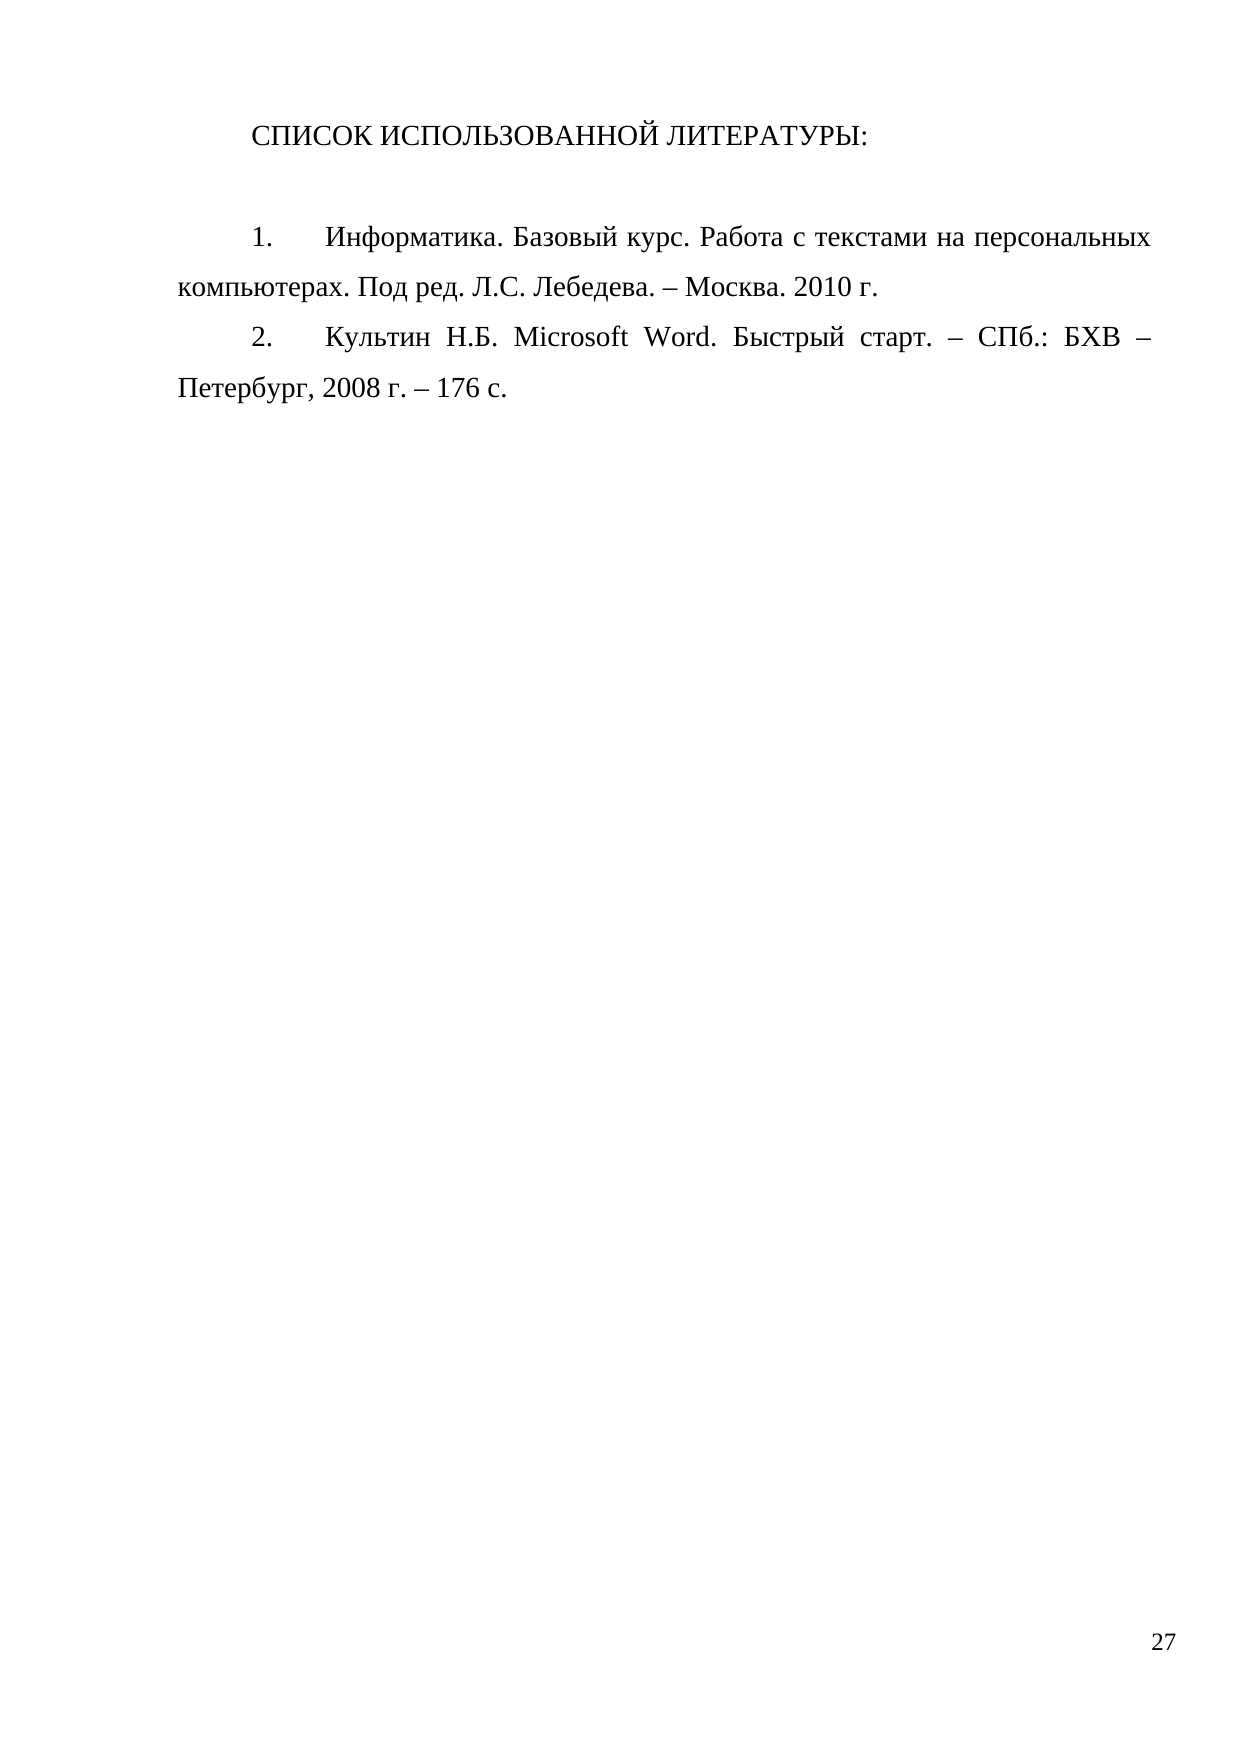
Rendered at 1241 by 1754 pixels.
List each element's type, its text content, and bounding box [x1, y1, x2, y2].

text СПИСОК ИСПОЛЬЗОВАННОЙ ЛИТЕРАТУРЫ: [177, 118, 1152, 152]
list Культин Н.Б. Microsoft Word. Быстрый старт. – СПб.: БХВ – Петербург, 2008 г. – 176 с. [177, 319, 1152, 403]
list Информатика. Базовый курс. Работа с текстами на персональных компьютерах. Под ред. Л.С. Лебедева. – Москва. 2010 г. [177, 219, 1152, 303]
